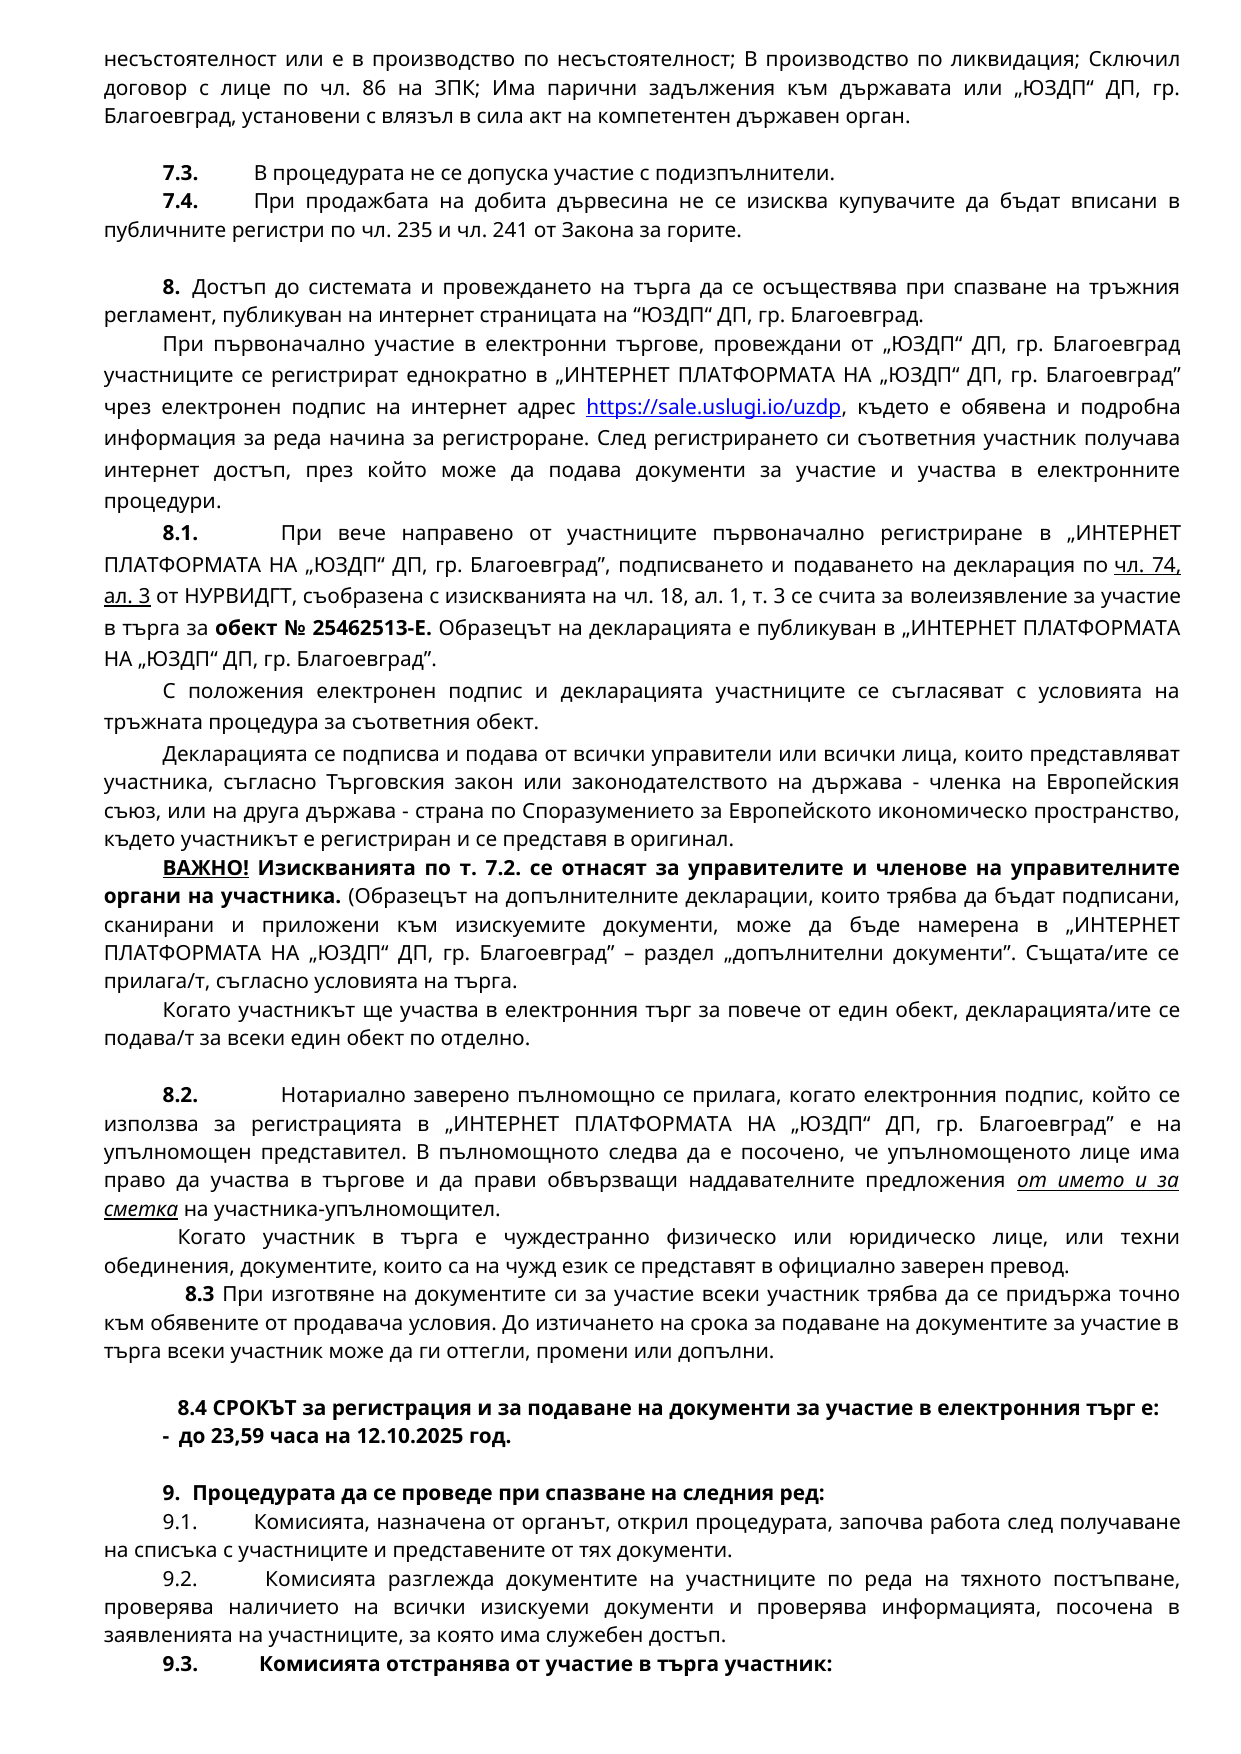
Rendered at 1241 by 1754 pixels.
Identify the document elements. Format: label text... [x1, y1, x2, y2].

text 7.3. В процедурата не се допуска участие с подизпълнители. [103, 158, 1181, 187]
list Комисията, назначена от органът, открил процедурата, започва работа след получаване на списъка с участниците и представените от тях документи. [103, 1507, 1181, 1564]
text С положения електронен подпис и декларацията участниците се съгласяват с условията на тръжната процедура за съответния обект. [103, 676, 1181, 736]
text 7.4. При продажбата на добита дървесина не се изисква купувачите да бъдат вписани в публичните регистри по чл. 235 и чл. 241 от Закона за горите. [103, 187, 1181, 243]
list Комисията разглежда документите на участниците по реда на тяхното постъпване, проверява наличието на всички изискуеми документи и проверява информацията, посочена в заявленията на участниците, за която има служебен достъп. [103, 1564, 1181, 1649]
list Комисията отстранява от участие в търга участник: [103, 1649, 1181, 1677]
text При първоначално участие в електронни търгове, провеждани от „ЮЗДП“ ДП, гр. Благоевград участниците се регистрират еднократно в „ИНТЕРНЕТ ПЛАТФОРМАТА НА „ЮЗДП“ ДП, гр. Благоевград” чрез електронен подпис на интернет адрес https://sale.uslugi.io/uzdp, където е обявена и подробна информация за реда начина за регистроране. След регистрирането си съответния участник получава интернет достъп, през който може да подава документи за участие и участва в електронните процедури. [103, 329, 1181, 515]
text Декларацията се подписва и подава от всички управители или всички лица, които представляват участника, съгласно Търговския закон или законодателството на държава - членка на Европейския съюз, или на друга държава - страна по Споразумението за Европейското икономическо пространство, където участникът е регистриран и се представя в оригинал. [103, 739, 1181, 853]
list Процедурата да се проведе при спазване на следния ред: [103, 1478, 1181, 1507]
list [103, 44, 1181, 130]
text Когато участник в търга е чуждестранно физическо или юридическо лице, или техни обединения, документите, които са на чужд език се представят в официално заверен превод. [103, 1222, 1181, 1279]
text Когато участникът ще участва в електронния търг за повече от един обект, декларацията/ите се подава/т за всеки един обект по отделно. [103, 995, 1181, 1052]
list Нотариално заверено пълномощно се прилага, когато електронния подпис, който се използва за регистрацията в „ИНТЕРНЕТ ПЛАТФОРМАТА НА „ЮЗДП“ ДП, гр. Благоевград” е на упълномощен представител. В пълномощното следва да е посочено, че упълномощеното лице има право да участва в търгове и да прави обвързващи наддавателните предложения от името и за сметка на участника-упълномощител. [103, 1109, 1181, 1222]
list до 23,59 часа на 12.10.2025 год. [103, 1422, 1181, 1450]
list При вече направено от участниците първоначално регистриране в „ИНТЕРНЕТ ПЛАТФОРМАТА НА „ЮЗДП“ ДП, гр. Благоевград”, подписването и подаването на декларация по чл. 74, ал. 3 от НУРВИДГТ, съобразена с изискванията на чл. 18, ал. 1, т. 3 се счита за волеизявление за участие в търга за обект № 25462513-Е. Образецът на декларацията е публикуван в „ИНТЕРНЕТ ПЛАТФОРМАТА НА „ЮЗДП“ ДП, гр. Благоевград”. [103, 518, 1181, 673]
text 8.4 СРОКЪТ за регистрация и за подаване на документи за участие в електронния търг е: [103, 1393, 1181, 1422]
text ВАЖНО! Изискванията по т. 7.2. се отнасят за управителите и членове на управителните органи на участника. (Образецът на допълнителните декларации, които трябва да бъдат подписани, сканирани и приложени към изискуемите документи, може да бъде намерена в „ИНТЕРНЕТ ПЛАТФОРМАТА НА „ЮЗДП“ ДП, гр. Благоевград” – раздел „допълнителни документи”. Същата/ите се прилага/т, съгласно условията на търга. [103, 853, 1181, 995]
text 8.3 При изготвяне на документите си за участие всеки участник трябва да се придържа точно към обявените от продавача условия. До изтичането на срока за подаване на документите за участие в търга всеки участник може да ги оттегли, промени или допълни. [103, 1279, 1181, 1365]
list Достъп до системата и провеждането на търга да се осъществява при спазване на тръжния регламент, публикуван на интернет страницата на “ЮЗДП“ ДП, гр. Благоевград. [103, 272, 1181, 329]
